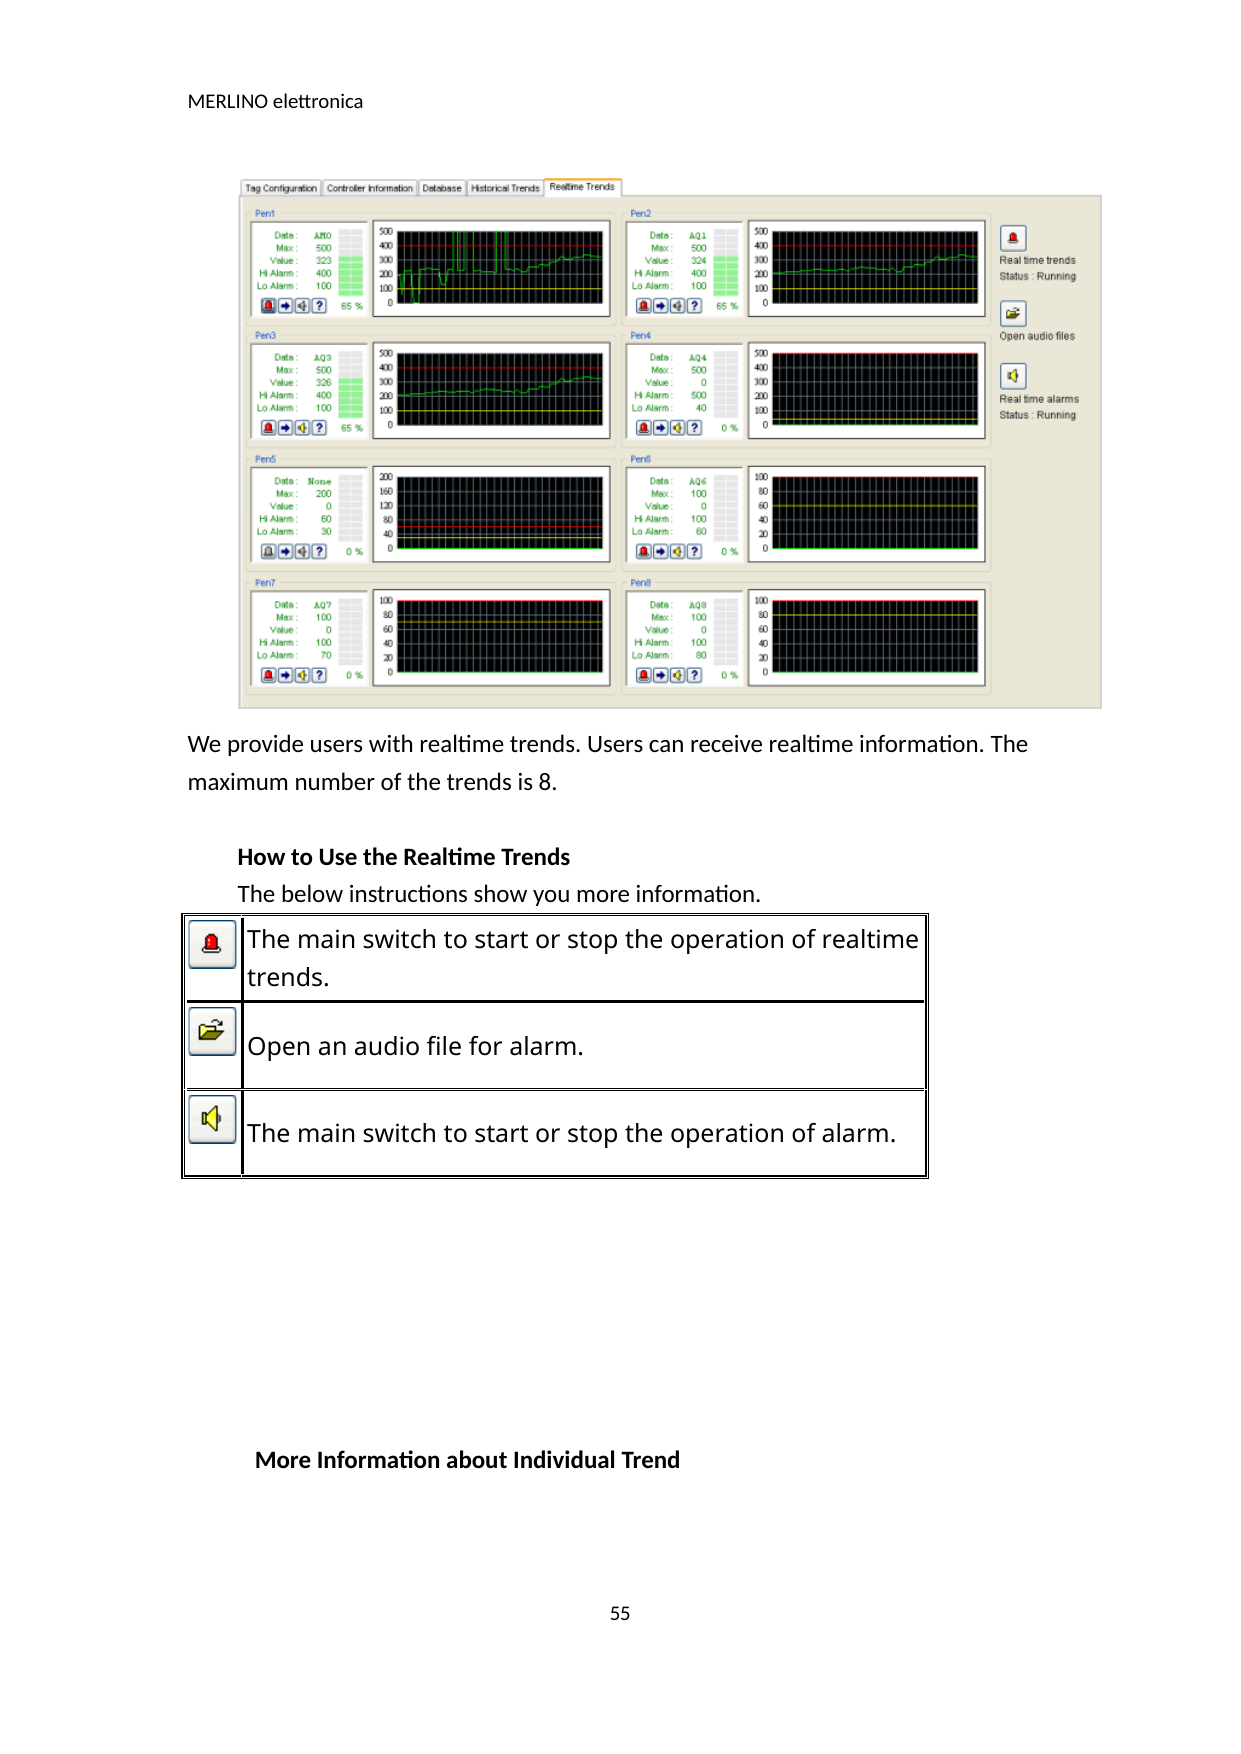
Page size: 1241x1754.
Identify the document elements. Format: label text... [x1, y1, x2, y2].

table_cell [183, 1088, 242, 1175]
picture [237, 177, 1103, 710]
list More Information about Individual Trend [237, 1441, 1053, 1478]
table_cell Open an audio file for alarm. [244, 1000, 925, 1088]
text We provide users with realtime trends. Users can receive realtime information. The maximum number of the trends is 8. [187, 725, 1053, 800]
list How to Use the Realtime Trends [237, 837, 1053, 875]
table_cell The main switch to start or stop the operation of alarm. [242, 1088, 927, 1175]
picture [188, 1095, 237, 1144]
table_cell [185, 1000, 241, 1088]
table_header [185, 914, 242, 1000]
table_header The main switch to start or stop the operation of realtime trends. [242, 916, 925, 1000]
picture [188, 920, 237, 969]
list The below instructions show you more information. [237, 875, 1053, 912]
picture [188, 1007, 237, 1056]
